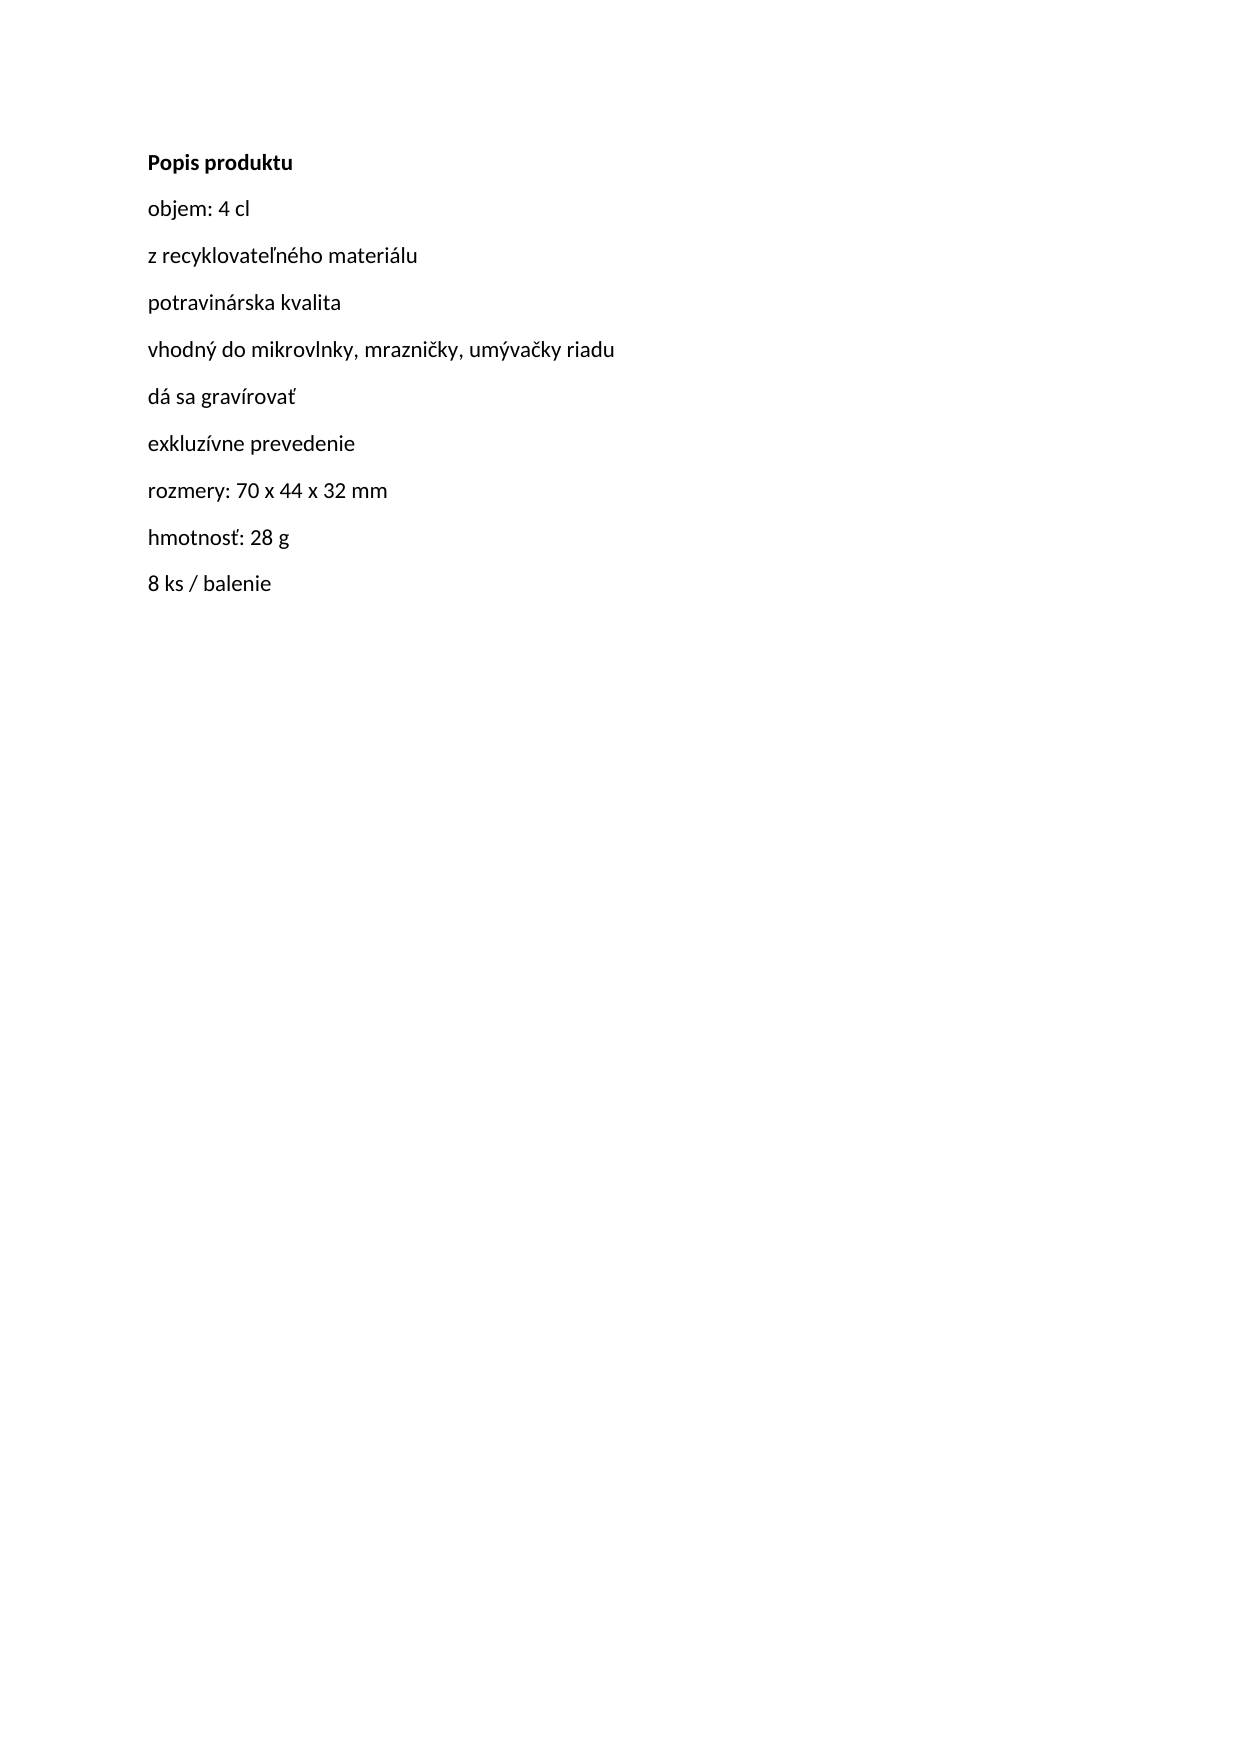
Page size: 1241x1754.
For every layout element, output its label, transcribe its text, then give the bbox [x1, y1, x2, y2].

text rozmery: 70 x 44 x 32 mm [148, 476, 1093, 504]
text hmotnosť: 28 g [148, 523, 1093, 551]
text Popis produktu [148, 148, 1093, 176]
text 8 ks / balenie [148, 569, 1093, 597]
text vhodný do mikrovlnky, mrazničky, umývačky riadu [148, 335, 1093, 363]
text potravinárska kvalita [148, 288, 1093, 316]
text dá sa gravírovať [148, 382, 1093, 410]
text objem: 4 cl [148, 194, 1093, 222]
text exkluzívne prevedenie [148, 429, 1093, 457]
text z recyklovateľného materiálu [148, 241, 1093, 269]
